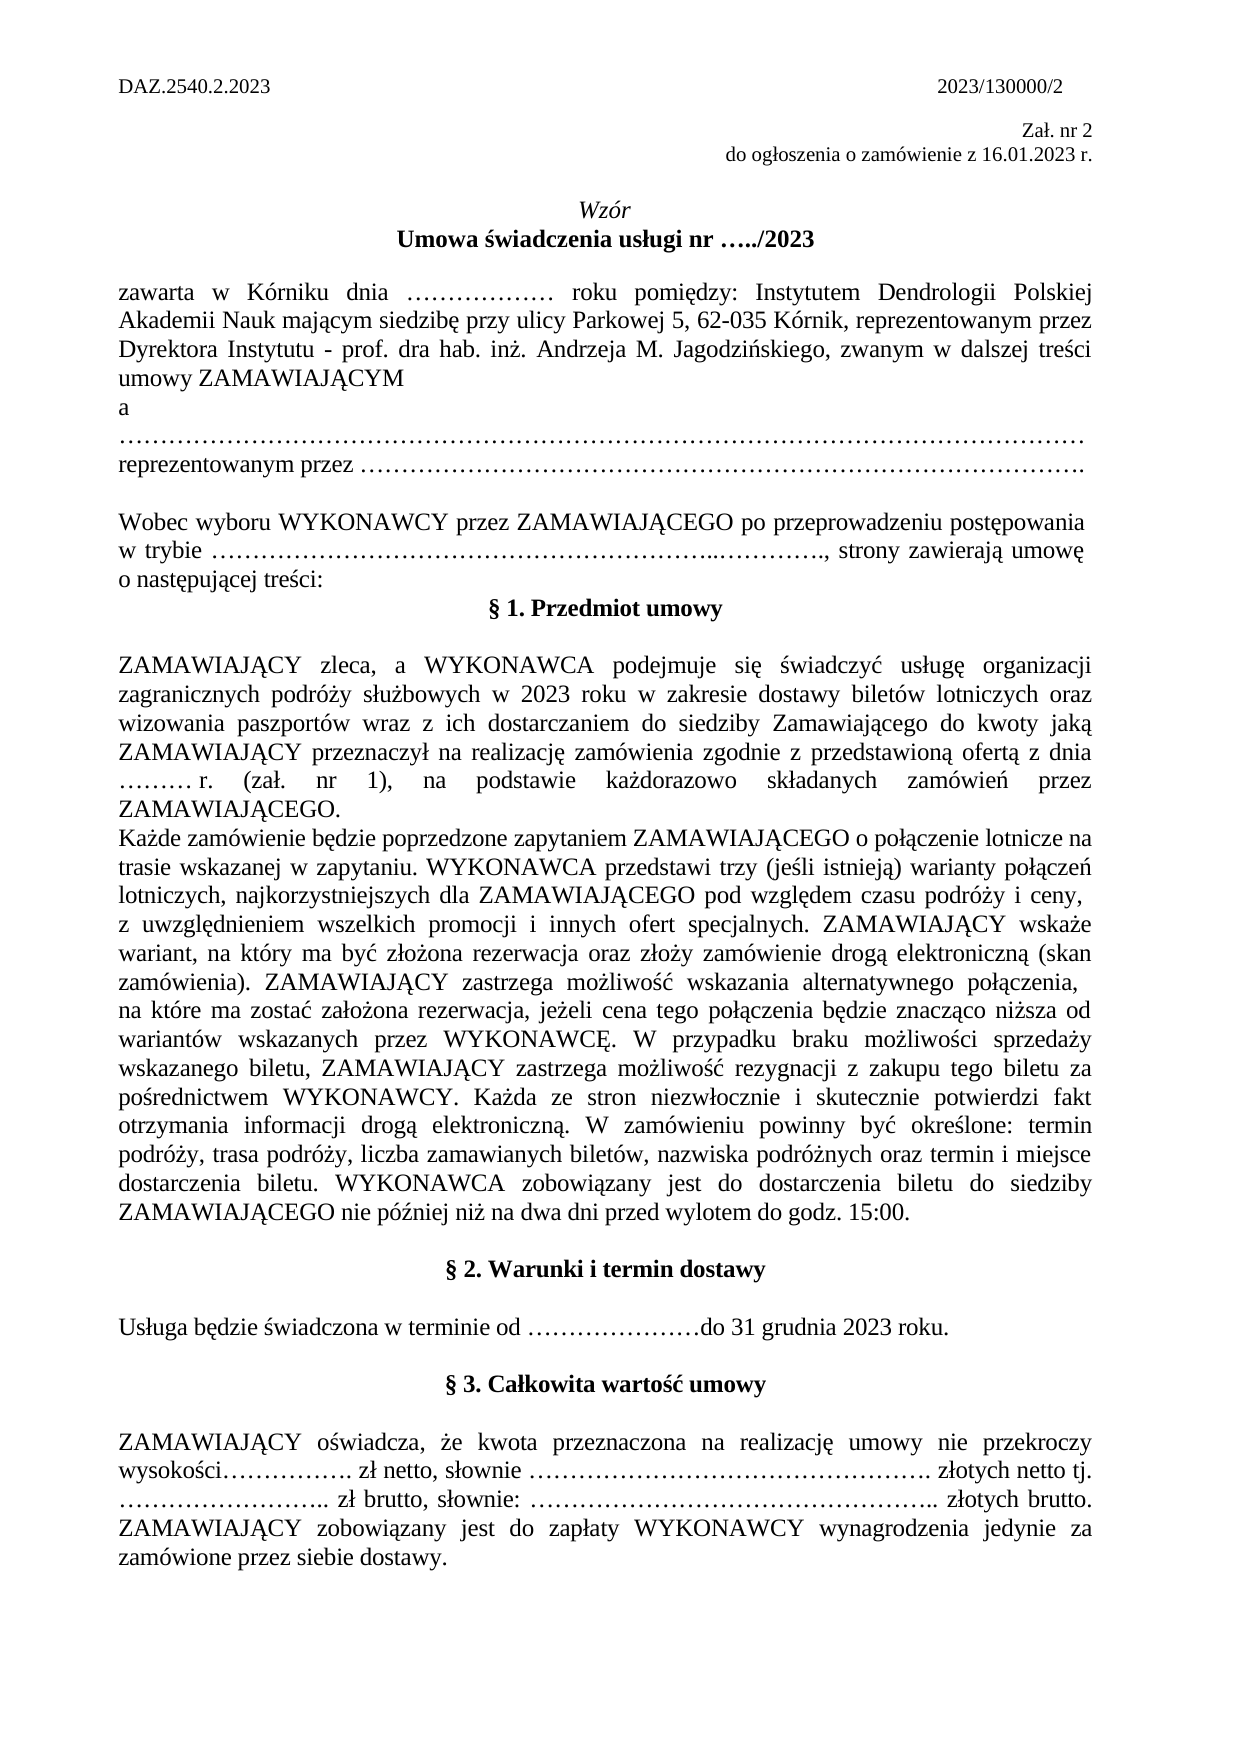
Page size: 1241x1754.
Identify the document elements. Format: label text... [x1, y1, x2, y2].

text § 2. Warunki i termin dostawy [118, 1254, 1093, 1283]
text Wobec wyboru WYKONAWCY przez ZAMAWIAJĄCEGO po przeprowadzeniu postępowania w trybie ……………………………………………………..…………., strony zawierają umowę o następującej treści: [118, 507, 1093, 593]
text do ogłoszenia o zamówienie z 16.01.2023 r. [118, 142, 1093, 166]
text Umowa świadczenia usługi nr …../2023 [118, 224, 1093, 253]
text Wzór [118, 195, 1093, 224]
text § 3. Całkowita wartość umowy [118, 1369, 1093, 1398]
text a [118, 392, 1093, 420]
text § 1. Przedmiot umowy [118, 593, 1093, 622]
text ZAMAWIAJĄCY zleca, a WYKONAWCA podejmuje się świadczyć usługę organizacji zagranicznych podróży służbowych w 2023 roku w zakresie dostawy biletów lotniczych oraz wizowania paszportów wraz z ich dostarczaniem do siedziby Zamawiającego do kwoty jaką ZAMAWIAJĄCY przeznaczył na realizację zamówienia zgodnie z przedstawioną ofertą z dnia ……… r. (zał. nr 1), na podstawie każdorazowo składanych zamówień przez ZAMAWIAJĄCEGO. [118, 650, 1093, 823]
text ………………………………………………………………………………………………………reprezentowanym przez ……………………………………………………………………………. [118, 420, 1093, 478]
text Każde zamówienie będzie poprzedzone zapytaniem ZAMAWIAJĄCEGO o połączenie lotnicze na trasie wskazanej w zapytaniu. WYKONAWCA przedstawi trzy (jeśli istnieją) warianty połączeń lotniczych, najkorzystniejszych dla ZAMAWIAJĄCEGO pod względem czasu podróży i ceny, z uwzględnieniem wszelkich promocji i innych ofert specjalnych. ZAMAWIAJĄCY wskaże wariant, na który ma być złożona rezerwacja oraz złoży zamówienie drogą elektroniczną (skan zamówienia). ZAMAWIAJĄCY zastrzega możliwość wskazania alternatywnego połączenia, na które ma zostać założona rezerwacja, jeżeli cena tego połączenia będzie znacząco niższa od wariantów wskazanych przez WYKONAWCĘ. W przypadku braku możliwości sprzedaży wskazanego biletu, ZAMAWIAJĄCY zastrzega możliwość rezygnacji z zakupu tego biletu za pośrednictwem WYKONAWCY. Każda ze stron niezwłocznie i skutecznie potwierdzi fakt otrzymania informacji drogą elektroniczną. W zamówieniu powinny być określone: termin podróży, trasa podróży, liczba zamawianych biletów, nazwiska podróżnych oraz termin i miejsce dostarczenia biletu. WYKONAWCA zobowiązany jest do dostarczenia biletu do siedziby ZAMAWIAJĄCEGO nie później niż na dwa dni przed wylotem do godz. 15:00. [118, 823, 1093, 1225]
text Usługa będzie świadczona w terminie od …………………do 31 grudnia 2023 roku. [118, 1312, 1093, 1340]
text zawarta w Kórniku dnia ……………… roku pomiędzy: Instytutem Dendrologii Polskiej Akademii Nauk mającym siedzibę przy ulicy Parkowej 5, 62-035 Kórnik, reprezentowanym przez Dyrektora Instytutu - prof. dra hab. inż. Andrzeja M. Jagodzińskiego, zwanym w dalszej treści umowy ZAMAWIAJĄCYM [118, 277, 1093, 392]
text ZAMAWIAJĄCY oświadcza, że kwota przeznaczona na realizację umowy nie przekroczy wysokości……………. zł netto, słownie …………………………………………. złotych netto tj. …………………….. zł brutto, słownie: ………………………………………….. złotych brutto. ZAMAWIAJĄCY zobowiązany jest do zapłaty WYKONAWCY wynagrodzenia jedynie za zamówione przez siebie dostawy. [118, 1427, 1093, 1570]
text Zał. nr 2 [856, 118, 1093, 142]
